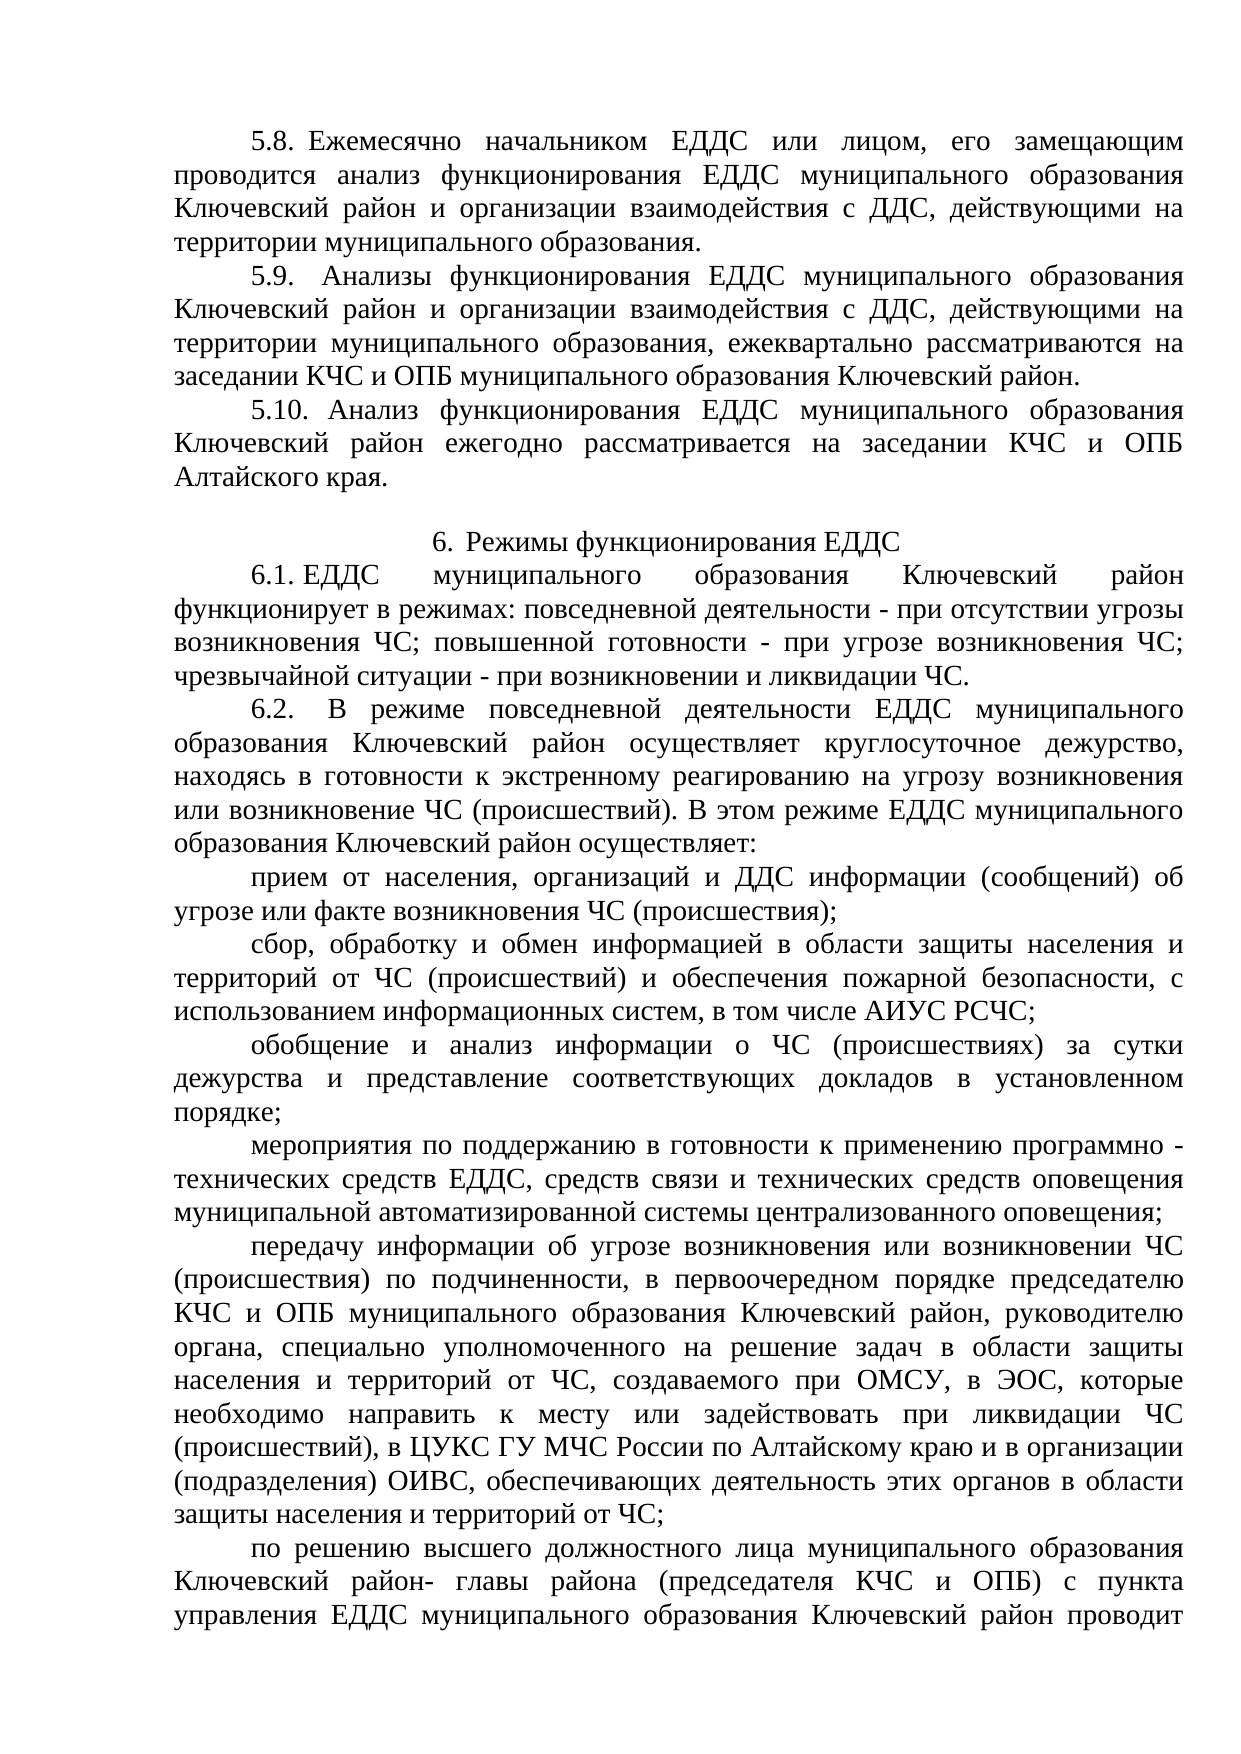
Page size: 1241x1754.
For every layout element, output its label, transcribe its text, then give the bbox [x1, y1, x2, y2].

text мероприятия по поддержанию в готовности к применению программно - технических средств ЕДДС, средств связи и технических средств оповещения муниципальной автоматизированной системы централизованного оповещения; [173, 1128, 1185, 1228]
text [173, 1530, 1185, 1631]
text прием от населения, организаций и ДДС информации (сообщений) об угрозе или факте возникновения ЧС (происшествия); [173, 859, 1185, 927]
text сбор, обработку и обмен информацией в области защиты населения и территорий от ЧС (происшествий) и обеспечения пожарной безопасности, с использованием информационных систем, в том числе АИУС РСЧС; [173, 927, 1185, 1027]
list Анализ функционирования ЕДДС муниципального образования Ключевский район ежегодно рассматривается на заседании КЧС и ОПБ Алтайского края. [173, 392, 1185, 493]
text обобщение и анализ информации о ЧС (происшествиях) за сутки дежурства и представление соответствующих докладов в установленном порядке; [173, 1027, 1185, 1128]
list ЕДДС муниципального образования Ключевский район функционирует в режимах: повседневной деятельности - при отсутствии угрозы возникновения ЧС; повышенной готовности - при угрозе возникновения ЧС; чрезвычайной ситуации - при возникновении и ликвидации ЧС. [173, 558, 1185, 692]
list В режиме повседневной деятельности ЕДДС муниципального образования Ключевский район осуществляет круглосуточное дежурство, находясь в готовности к экстренному реагированию на угрозу возникновения или возникновение ЧС (происшествий). В этом режиме ЕДДС муниципального образования Ключевский район осуществляет: [173, 692, 1185, 859]
list Режимы функционирования ЕДДС [432, 524, 1185, 558]
text передачу информации об угрозе возникновения или возникновении ЧС (происшествия) по подчиненности, в первоочередном порядке председателю КЧС и ОПБ муниципального образования Ключевский район, руководителю органа, специально уполномоченного на решение задач в области защиты населения и территорий от ЧС, создаваемого при ОМСУ, в ЭОС, которые необходимо направить к месту или задействовать при ликвидации ЧС (происшествий), в ЦУКС ГУ МЧС России по Алтайскому краю и в организации (подразделения) ОИВС, обеспечивающих деятельность этих органов в области защиты населения и территорий от ЧС; [173, 1228, 1185, 1530]
list Анализы функционирования ЕДДС муниципального образования Ключевский район и организации взаимодействия с ДДС, действующими на территории муниципального образования, ежеквартально рассматриваются на заседании КЧС и ОПБ муниципального образования Ключевский район. [173, 258, 1185, 392]
list Ежемесячно начальником ЕДДС или лицом, его замещающим проводится анализ функционирования ЕДДС муниципального образования Ключевский район и организации взаимодействия с ДДС, действующими на территории муниципального образования. [173, 124, 1185, 258]
